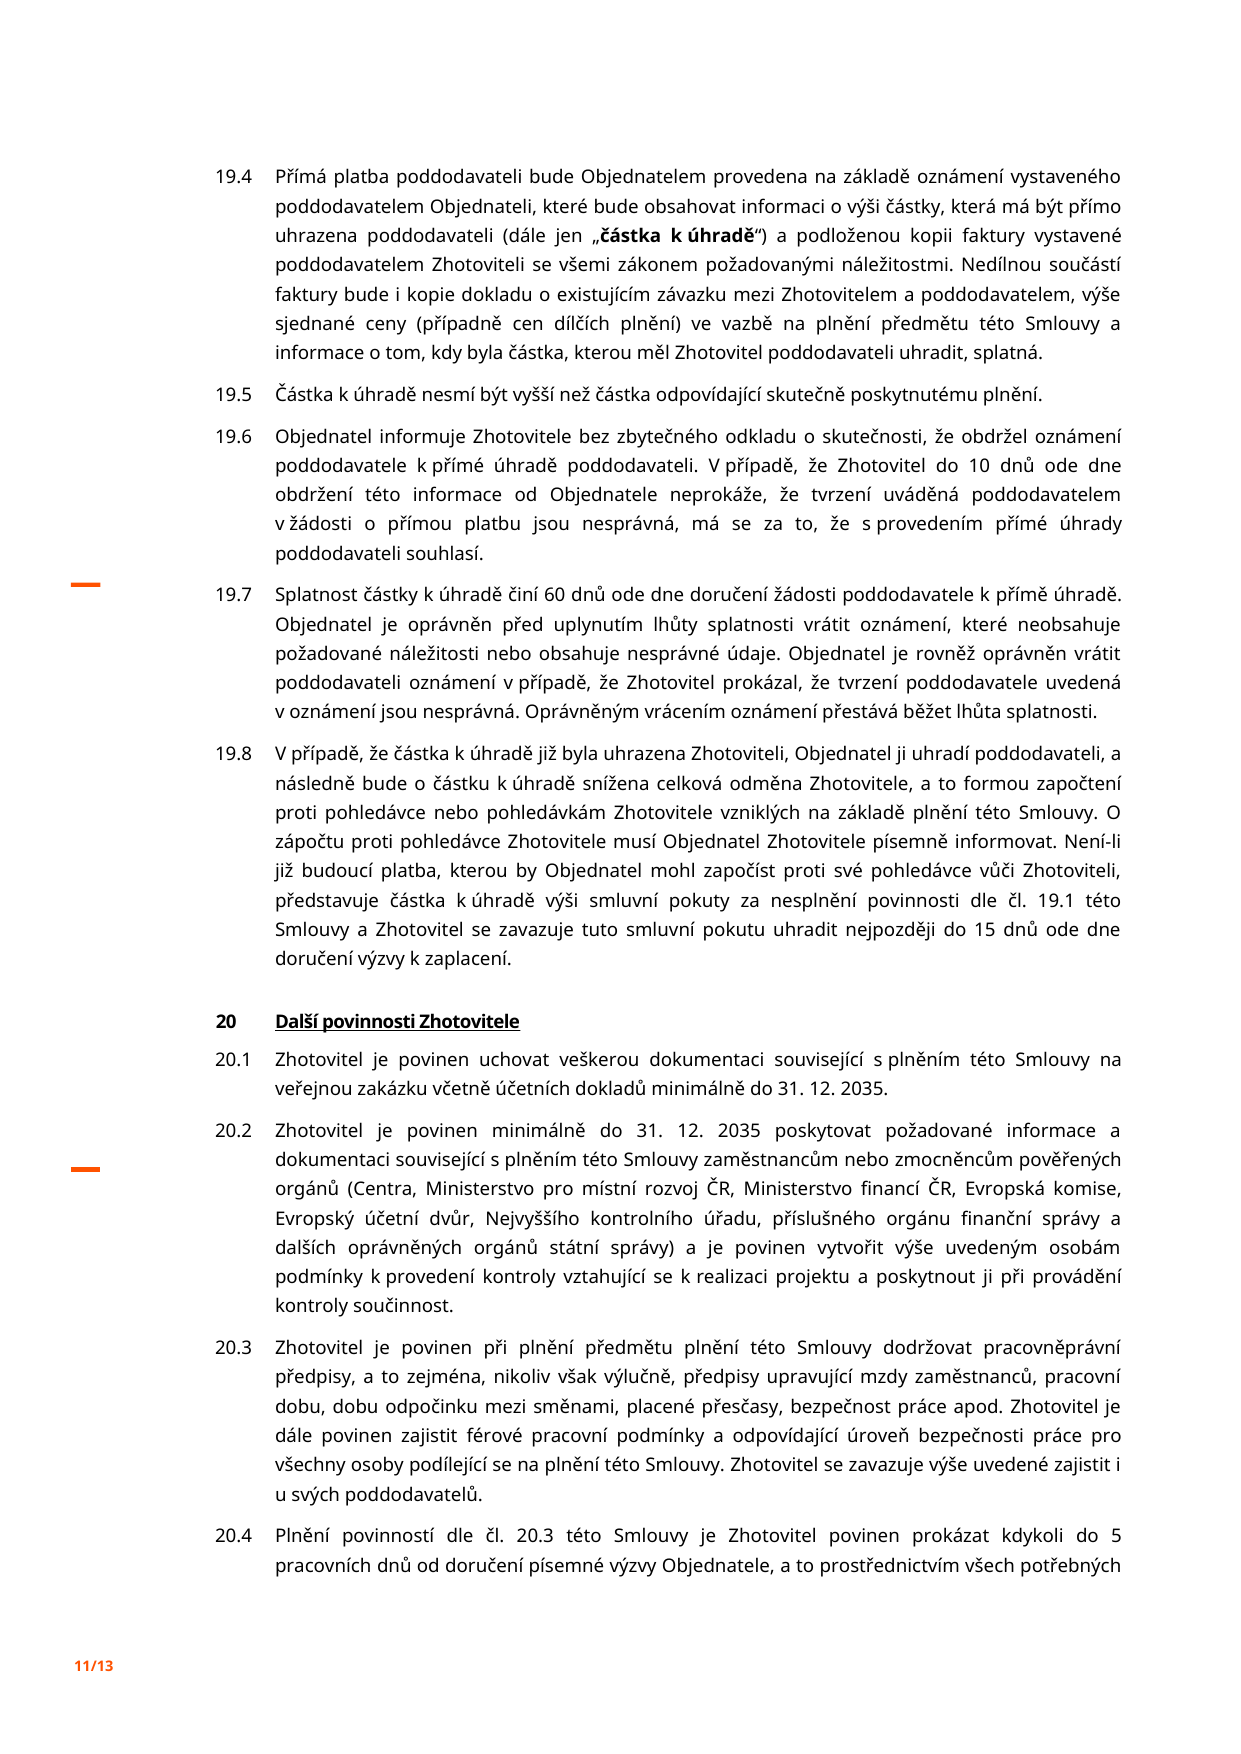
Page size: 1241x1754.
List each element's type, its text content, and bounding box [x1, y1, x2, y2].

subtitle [215, 1523, 1122, 1577]
subtitle Objednatel informuje Zhotovitele bez zbytečného odkladu o skutečnosti, že obdržel oznámení poddodavatele k přímé úhradě poddodavateli. V případě, že Zhotovitel do 10 dnů ode dne obdržení této informace od Objednatele neprokáže, že tvrzení uváděná poddodavatelem v žádosti o přímou platbu jsou nesprávná, má se za to, že s provedením přímé úhrady poddodavateli souhlasí. [215, 423, 1122, 566]
subtitle Přímá platba poddodavateli bude Objednatelem provedena na základě oznámení vystaveného poddodavatelem Objednateli, které bude obsahovat informaci o výši částky, která má být přímo uhrazena poddodavateli (dále jen „částka k úhradě“) a podloženou kopii faktury vystavené poddodavatelem Zhotoviteli se všemi zákonem požadovanými náležitostmi. Nedílnou součástí faktury bude i kopie dokladu o existujícím závazku mezi Zhotovitelem a poddodavatelem, výše sjednané ceny (případně cen dílčích plnění) ve vazbě na plnění předmětu této Smlouvy a informace o tom, kdy byla částka, kterou měl Zhotovitel poddodavateli uhradit, splatná. [215, 164, 1122, 365]
subtitle Další povinnosti Zhotovitele [216, 1008, 1122, 1034]
subtitle V případě, že částka k úhradě již byla uhrazena Zhotoviteli, Objednatel ji uhradí poddodavateli, a následně bude o částku k úhradě snížena celková odměna Zhotovitele, a to formou započtení proti pohledávce nebo pohledávkám Zhotovitele vzniklých na základě plnění této Smlouvy. O zápočtu proti pohledávce Zhotovitele musí Objednatel Zhotovitele písemně informovat. Není-li již budoucí platba, kterou by Objednatel mohl započíst proti své pohledávce vůči Zhotoviteli, představuje částka k úhradě výši smluvní pokuty za nesplnění povinnosti dle čl. 19.1 této Smlouvy a Zhotovitel se zavazuje tuto smluvní pokutu uhradit nejpozději do 15 dnů ode dne doručení výzvy k zaplacení. [215, 741, 1122, 971]
subtitle Zhotovitel je povinen minimálně do 31. 12. 2035 poskytovat požadované informace a dokumentaci související s plněním této Smlouvy zaměstnancům nebo zmocněncům pověřených orgánů (Centra, Ministerstvo pro místní rozvoj ČR, Ministerstvo financí ČR, Evropská komise, Evropský účetní dvůr, Nejvyššího kontrolního úřadu, příslušného orgánu finanční správy a dalších oprávněných orgánů státní správy) a je povinen vytvořit výše uvedeným osobám podmínky k provedení kontroly vztahující se k realizaci projektu a poskytnout ji při provádění kontroly součinnost. [215, 1117, 1122, 1318]
subtitle Částka k úhradě nesmí být vyšší než částka odpovídající skutečně poskytnutému plnění. [215, 381, 1122, 407]
subtitle Zhotovitel je povinen uchovat veškerou dokumentaci související s plněním této Smlouvy na veřejnou zakázku včetně účetních dokladů minimálně do 31. 12. 2035. [215, 1046, 1122, 1101]
subtitle Splatnost částky k úhradě činí 60 dnů ode dne doručení žádosti poddodavatele k přímě úhradě. Objednatel je oprávněn před uplynutím lhůty splatnosti vrátit oznámení, které neobsahuje požadované náležitosti nebo obsahuje nesprávné údaje. Objednatel je rovněž oprávněn vrátit poddodavateli oznámení v případě, že Zhotovitel prokázal, že tvrzení poddodavatele uvedená v oznámení jsou nesprávná. Oprávněným vrácením oznámení přestává běžet lhůta splatnosti. [215, 582, 1122, 724]
subtitle Zhotovitel je povinen při plnění předmětu plnění této Smlouvy dodržovat pracovněprávní předpisy, a to zejména, nikoliv však výlučně, předpisy upravující mzdy zaměstnanců, pracovní dobu, dobu odpočinku mezi směnami, placené přesčasy, bezpečnost práce apod. Zhotovitel je dále povinen zajistit férové pracovní podmínky a odpovídající úroveň bezpečnosti práce pro všechny osoby podílející se na plnění této Smlouvy. Zhotovitel se zavazuje výše uvedené zajistit i u svých poddodavatelů. [215, 1334, 1122, 1506]
